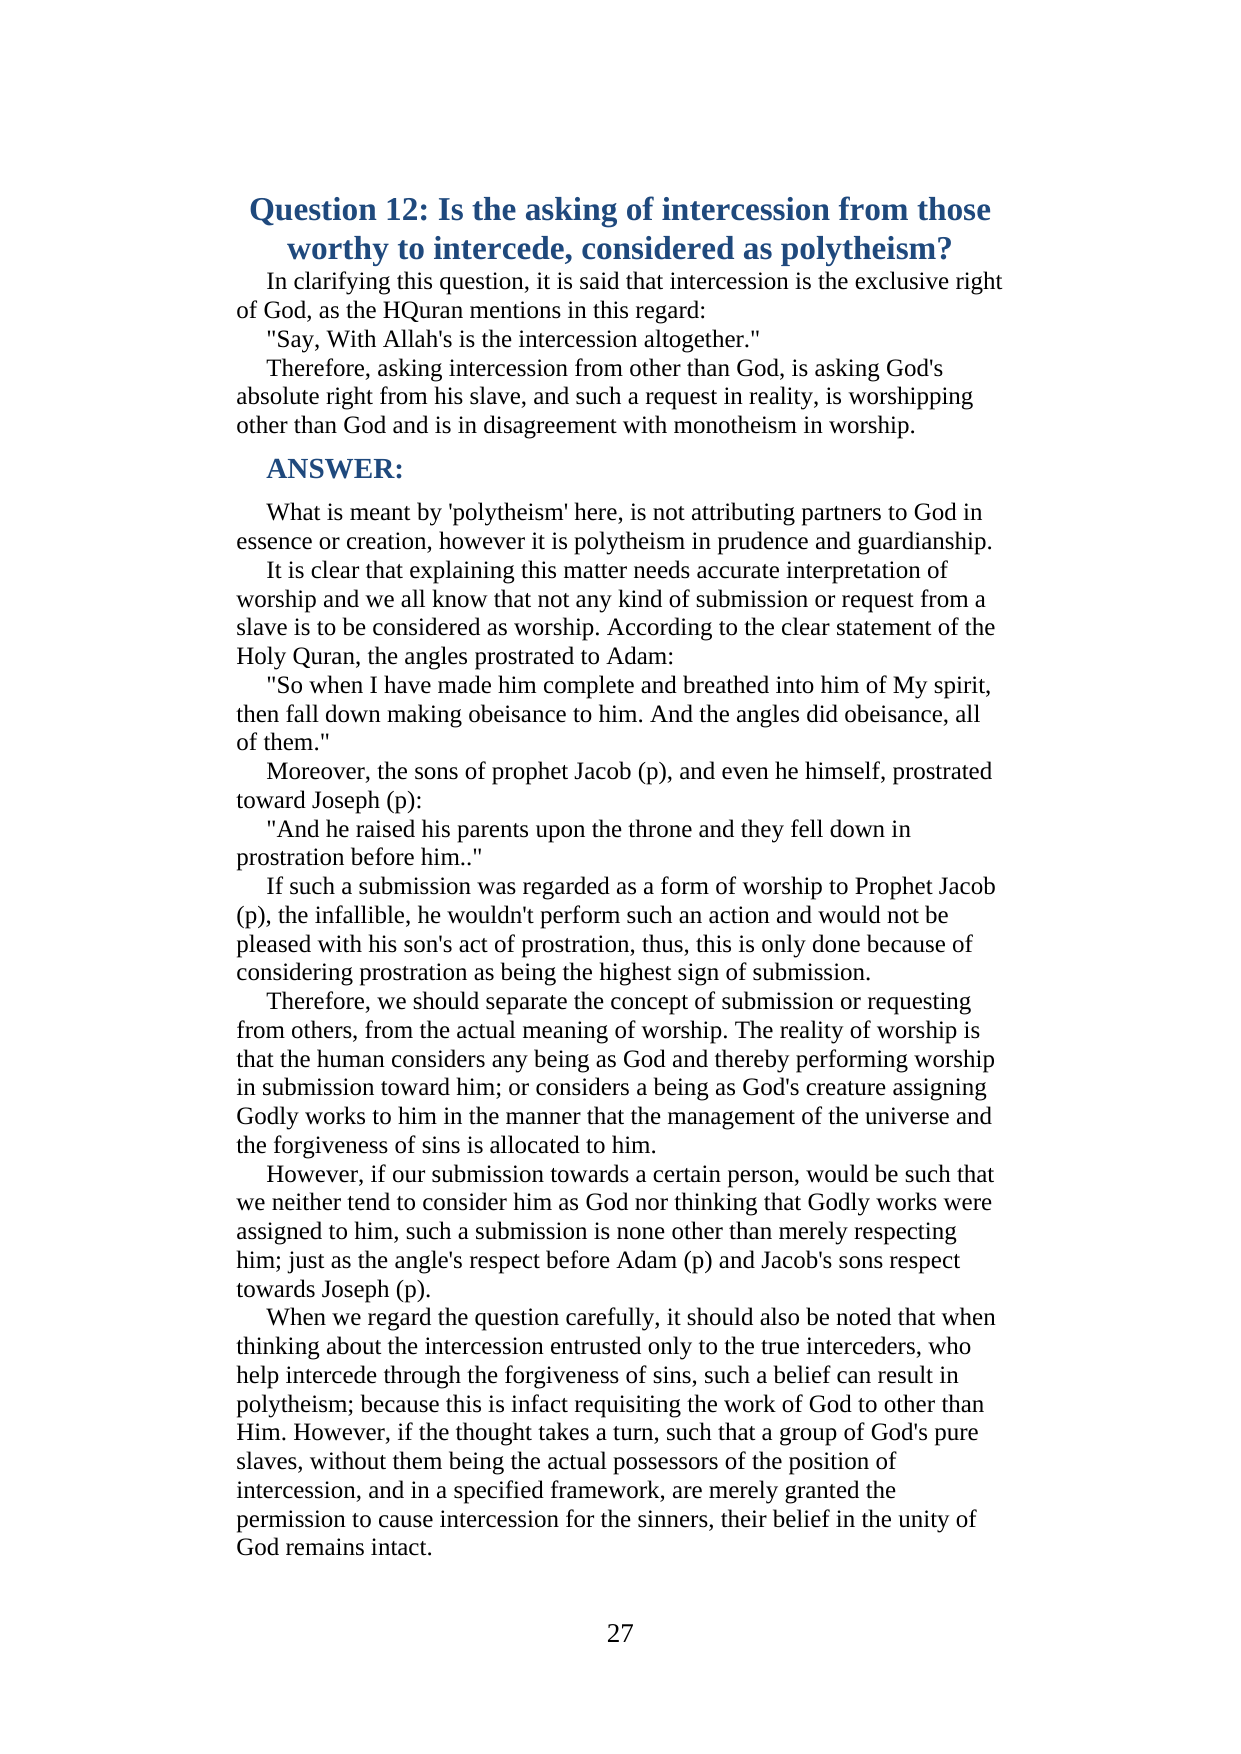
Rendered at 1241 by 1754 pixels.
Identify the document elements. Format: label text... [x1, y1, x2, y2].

text If such a submission was regarded as a form of worship to Prophet Jacob (p), the infallible, he wouldn't perform such an action and would not be pleased with his son's act of prostration, thus, this is only done because of considering prostration as being the highest sign of submission. [236, 871, 1004, 986]
subtitle Question 12: Is the asking of intercession from those worthy to intercede, considered as polytheism? [236, 190, 1004, 266]
text What is meant by 'polytheism' here, is not attributing partners to God in essence or creation, however it is polytheism in prudence and guardianship. [236, 497, 1004, 555]
text Therefore, we should separate the concept of submission or requesting from others, from the actual meaning of worship. The reality of worship is that the human considers any being as God and thereby performing worship in submission toward him; or considers a being as God's creature assigning Godly works to him in the manner that the management of the universe and the forgiveness of sins is allocated to him. [236, 986, 1004, 1159]
text However, if our submission towards a certain person, would be such that we neither tend to consider him as God nor thinking that Godly works were assigned to him, such a submission is none other than merely respecting him; just as the angle's respect before Adam (p) and Jacob's sons respect towards Joseph (p). [236, 1159, 1004, 1302]
text When we regard the question carefully, it should also be noted that when thinking about the intercession entrusted only to the true interceders, who help intercede through the forgiveness of sins, such a belief can result in polytheism; because this is infact requisiting the work of God to other than Him. However, if the thought takes a turn, such that a group of God's pure slaves, without them being the actual possessors of the position of intercession, and in a specified framework, are merely granted the permission to cause intercession for the sinners, their belief in the unity of God remains intact. [236, 1302, 1004, 1561]
text "And he raised his parents upon the throne and they fell down in prostration before him.." [236, 814, 1004, 871]
subtitle ANSWER: [236, 451, 1004, 485]
text It is clear that explaining this matter needs accurate interpretation of worship and we all know that not any kind of submission or request from a slave is to be considered as worship. According to the clear statement of the Holy Quran, the angles prostrated to Adam: [236, 555, 1004, 670]
text Moreover, the sons of prophet Jacob (p), and even he himself, prostrated toward Joseph (p): [236, 756, 1004, 814]
text "Say, With Allah's is the intercession altogether." [236, 324, 1004, 353]
text "So when I have made him complete and breathed into him of My spirit, then fall down making obeisance to him. And the angles did obeisance, all of them." [236, 670, 1004, 756]
text Therefore, asking intercession from other than God, is asking God's absolute right from his slave, and such a request in reality, is worshipping other than God and is in disagreement with monotheism in worship. [236, 353, 1004, 439]
text In clarifying this question, it is said that intercession is the exclusive right of God, as the HQuran mentions in this regard: [236, 266, 1004, 324]
